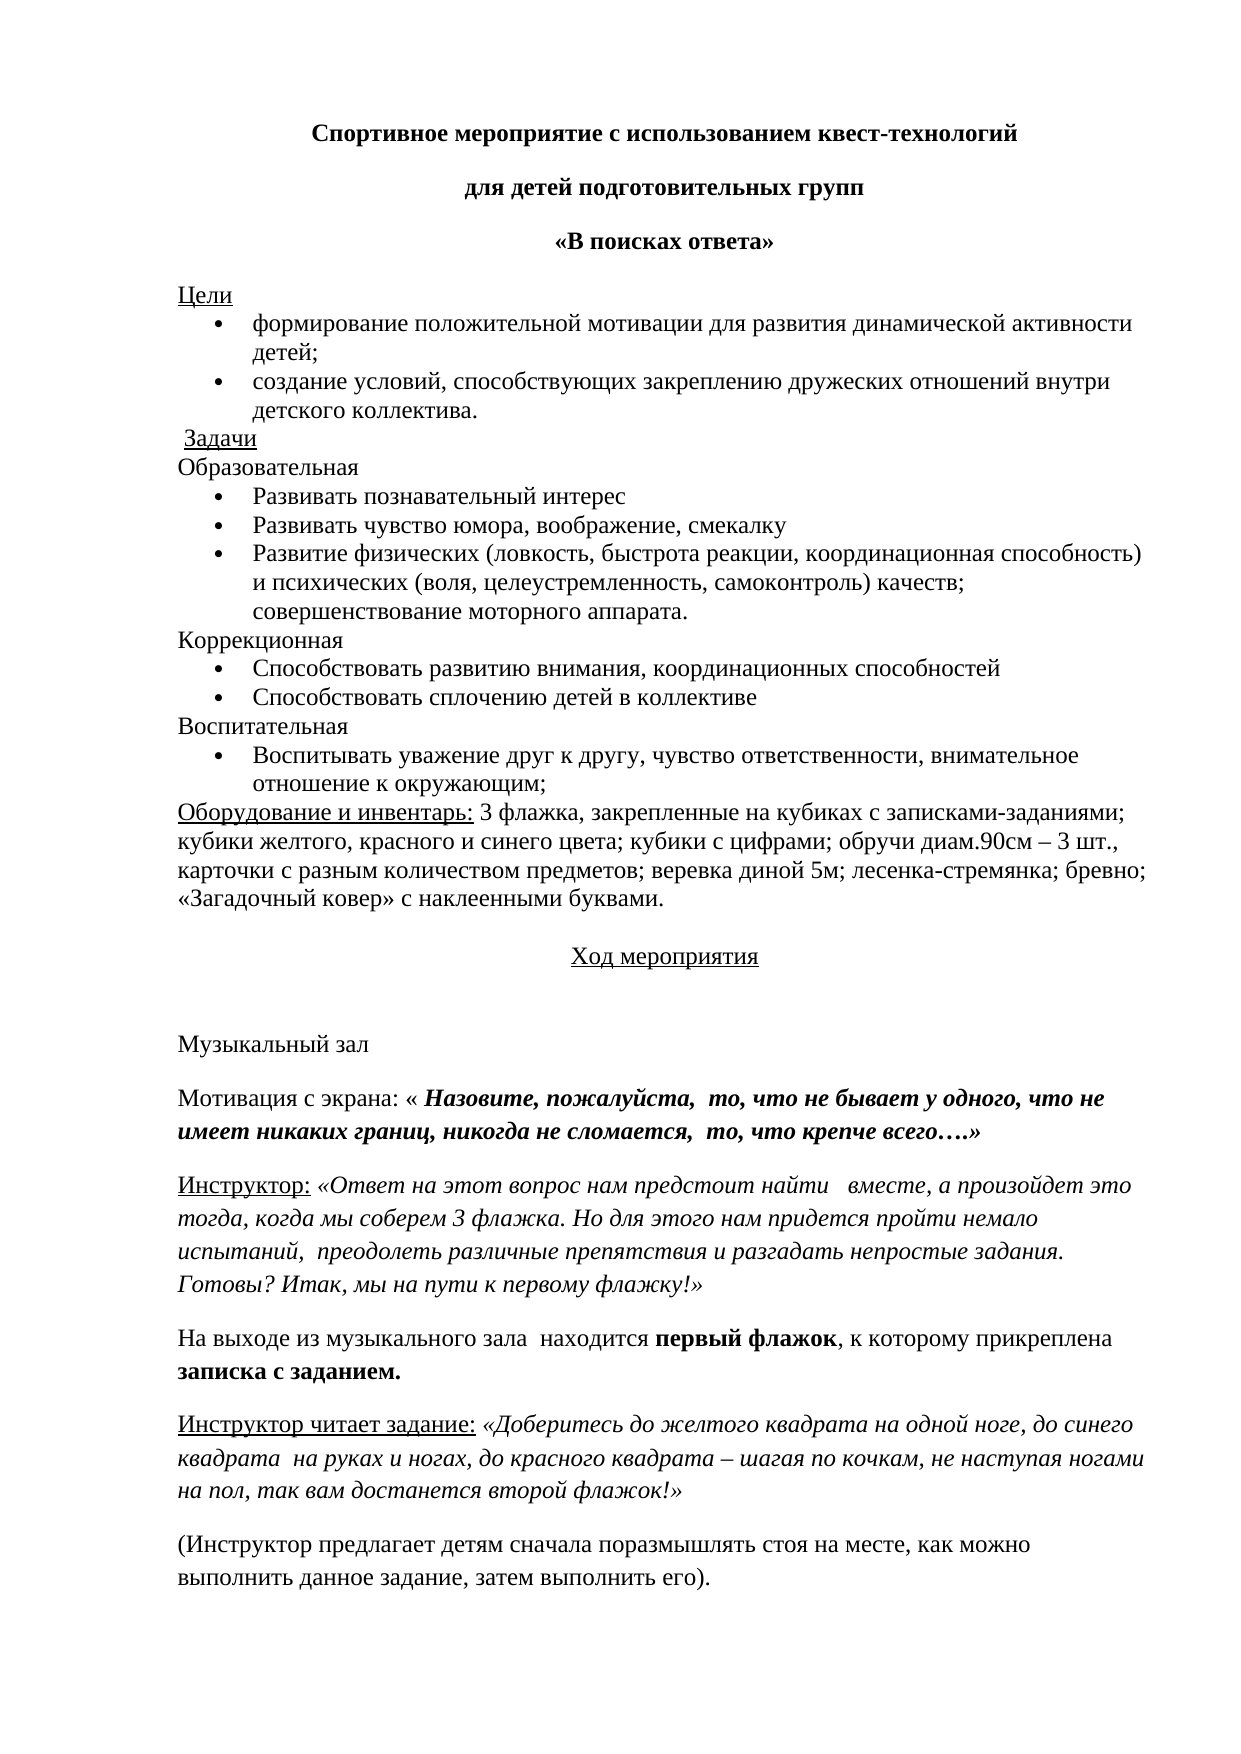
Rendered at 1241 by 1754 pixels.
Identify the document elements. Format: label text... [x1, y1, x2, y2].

list Способствовать сплочению детей в коллективе [215, 682, 1152, 711]
list Способствовать развитию внимания, координационных способностей [215, 653, 1152, 682]
text Цели [177, 280, 1152, 308]
list Воспитывать уважение друг к другу, чувство ответственности, внимательное отношение к окружающим; [215, 740, 1152, 797]
text Мотивация с экрана: « Назовите, пожалуйста, то, что не бывает у одного, что не имеет никаких границ, никогда не сломается, то, что крепче всего….» [177, 1083, 1152, 1145]
text Коррекционная [177, 625, 1152, 653]
text Воспитательная [177, 711, 1152, 740]
list создание условий, способствующих закреплению дружеских отношений внутри детского коллектива. [215, 366, 1152, 423]
text Образовательная [177, 452, 1152, 481]
text На выходе из музыкального зала находится первый флажок, к которому прикреплена записка с заданием. [177, 1323, 1152, 1384]
text Оборудование и инвентарь: 3 флажка, закрепленные на кубиках с записками-заданиями; кубики желтого, красного и синего цвета; кубики с цифрами; обручи диам.90см – 3 шт., карточки с разным количеством предметов; веревка диной 5м; лесенка-стремянка; бревно; «Загадочный ковер» с наклеенными буквами. [177, 797, 1152, 912]
text (Инструктор предлагает детям сначала поразмышлять стоя на месте, как можно выполнить данное задание, затем выполнить его). [177, 1529, 1152, 1591]
list Развивать познавательный интерес [215, 481, 1152, 510]
text Задачи [177, 423, 1152, 452]
text Инструктор читает задание: «Доберитесь до желтого квадрата на одной ноге, до синего квадрата на руках и ногах, до красного квадрата – шагая по кочкам, не наступая ногами на пол, так вам достанется второй флажок!» [177, 1409, 1152, 1504]
text Инструктор: «Ответ на этот вопрос нам предстоит найти вместе, а произойдет это тогда, когда мы соберем 3 флажка. Но для этого нам придется пройти немало испытаний, преодолеть различные препятствия и разгадать непростые задания. Готовы? Итак, мы на пути к первому флажку!» [177, 1170, 1152, 1298]
text для детей подготовительных групп [177, 172, 1152, 201]
text Ход мероприятия [177, 941, 1152, 970]
list Развитие физических (ловкость, быстрота реакции, координационная способность) и психических (воля, целеустремленность, самоконтроль) качеств; совершенствование моторного аппарата. [215, 538, 1152, 625]
list формирование положительной мотивации для развития динамической активности детей; [215, 308, 1152, 366]
list Развивать чувство юмора, воображение, смекалку [215, 510, 1152, 538]
text Спортивное мероприятие с использованием квест-технологий [177, 118, 1152, 147]
text «В поисках ответа» [177, 226, 1152, 254]
text Музыкальный зал [177, 1029, 1152, 1058]
